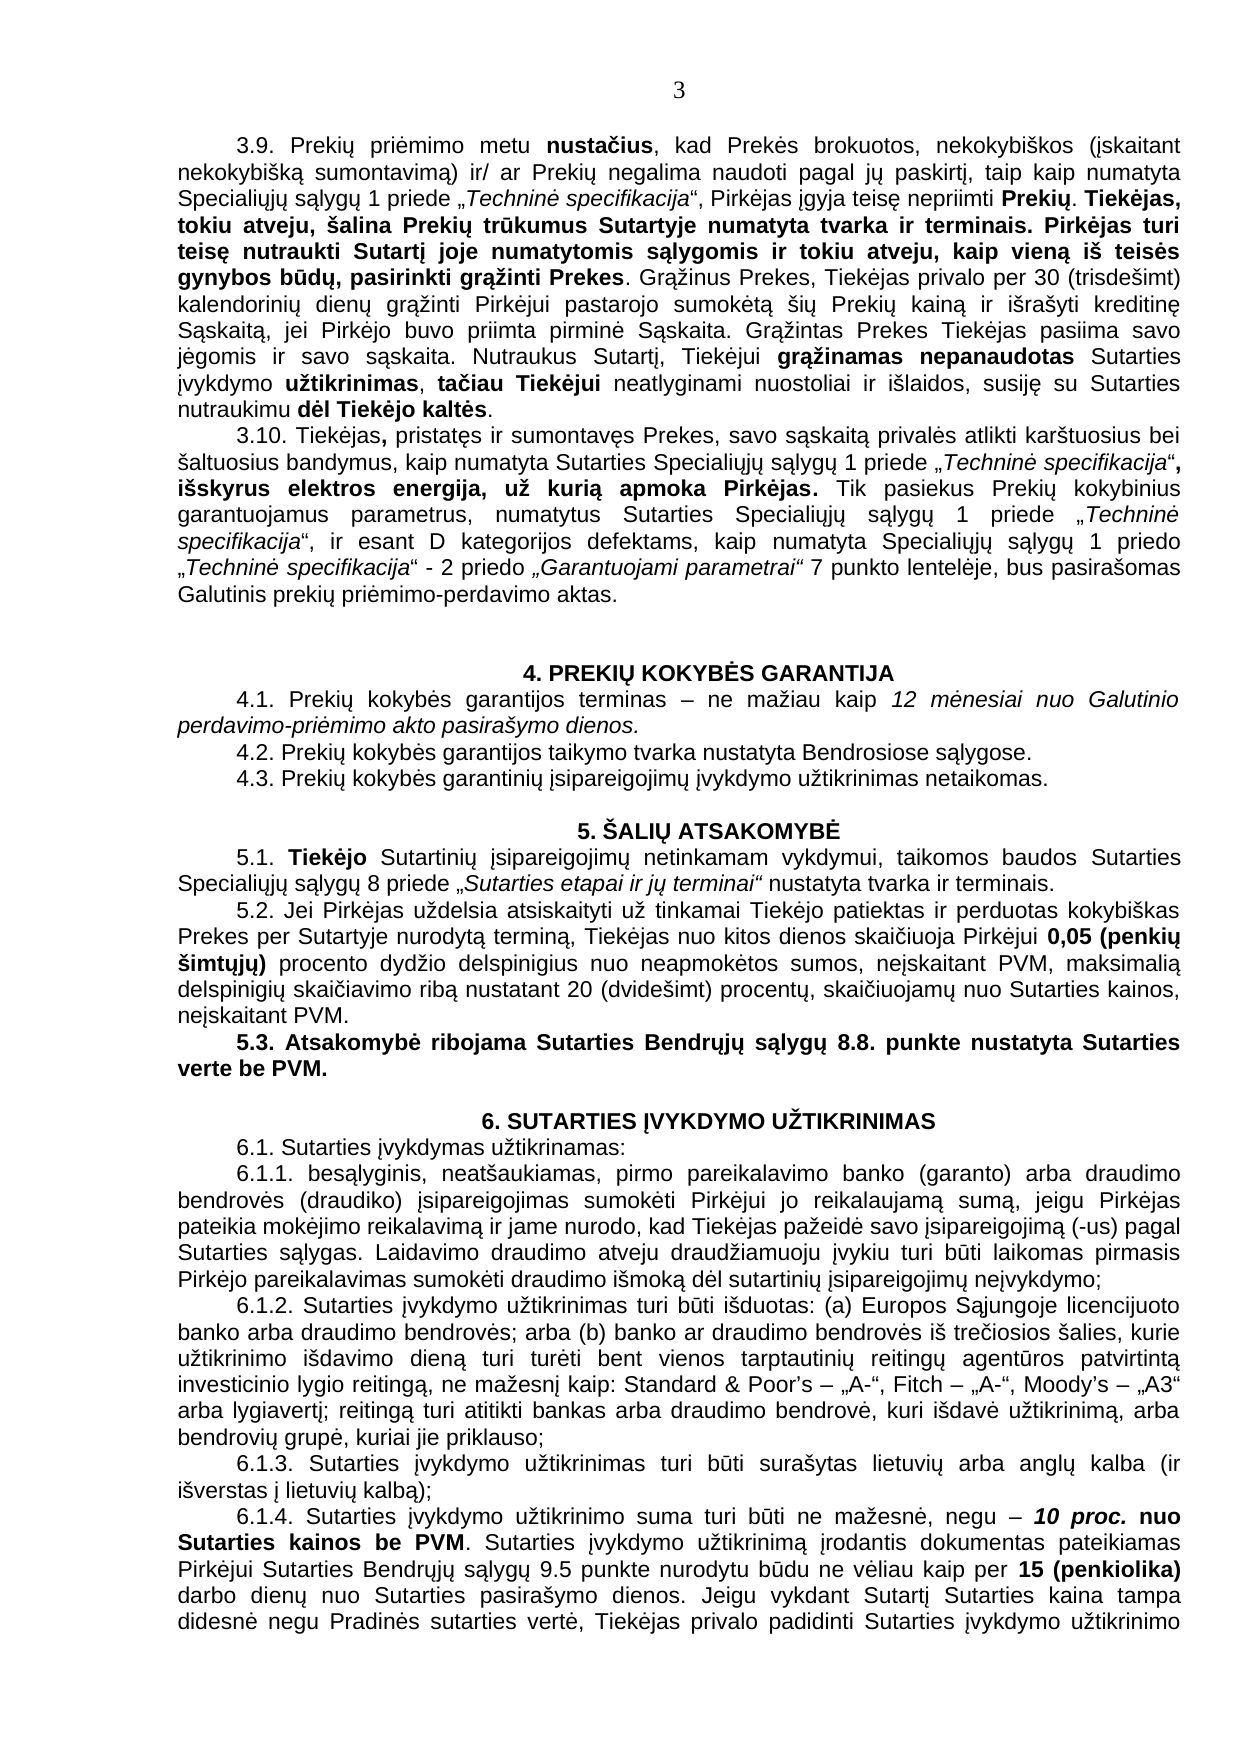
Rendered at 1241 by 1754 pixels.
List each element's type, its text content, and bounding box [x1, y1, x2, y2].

text 4.1. Prekių kokybės garantijos terminas – ne mažiau kaip 12 mėnesiai nuo Galutinio perdavimo-priėmimo akto pasirašymo dienos. [177, 686, 1181, 739]
text 3.9. Prekių priėmimo metu nustačius, kad Prekės brokuotos, nekokybiškos (įskaitant nekokybišką sumontavimą) ir/ ar Prekių negalima naudoti pagal jų paskirtį, taip kaip numatyta Specialiųjų sąlygų 1 priede „Techninė specifikacija“, Pirkėjas įgyja teisę nepriimti Prekių. Tiekėjas, tokiu atveju, šalina Prekių trūkumus Sutartyje numatyta tvarka ir terminais. Pirkėjas turi teisę nutraukti Sutartį joje numatytomis sąlygomis ir tokiu atveju, kaip vieną iš teisės gynybos būdų, pasirinkti grąžinti Prekes. Grąžinus Prekes, Tiekėjas privalo per 30 (trisdešimt) kalendorinių dienų grąžinti Pirkėjui pastarojo sumokėtą šių Prekių kainą ir išrašyti kreditinę Sąskaitą, jei Pirkėjo buvo priimta pirminė Sąskaita. Grąžintas Prekes Tiekėjas pasiima savo jėgomis ir savo sąskaita. Nutraukus Sutartį, Tiekėjui grąžinamas nepanaudotas Sutarties įvykdymo užtikrinimas, tačiau Tiekėjui neatlyginami nuostoliai ir išlaidos, susiję su Sutarties nutraukimu dėl Tiekėjo kaltės. [177, 132, 1181, 422]
text 4.3. Prekių kokybės garantinių įsipareigojimų įvykdymo užtikrinimas netaikomas. [177, 765, 1181, 791]
text 5.1. Tiekėjo Sutartinių įsipareigojimų netinkamam vykdymui, taikomos baudos Sutarties Specialiųjų sąlygų 8 priede „Sutarties etapai ir jų terminai“ nustatyta tvarka ir terminais. [177, 844, 1181, 897]
subtitle 6.1.3. Sutarties įvykdymo užtikrinimas turi būti surašytas lietuvių arba anglų kalba (ir išverstas į lietuvių kalbą); [177, 1450, 1181, 1503]
text 4. PREKIŲ KOKYBĖS GARANTIJA [177, 659, 1181, 686]
text 6.1.2. Sutarties įvykdymo užtikrinimas turi būti išduotas: (a) Europos Sąjungoje licencijuoto banko arba draudimo bendrovės; arba (b) banko ar draudimo bendrovės iš trečiosios šalies, kurie užtikrinimo išdavimo dieną turi turėti bent vienos tarptautinių reitingų agentūros patvirtintą investicinio lygio reitingą, ne mažesnį kaip: Standard & Poor’s – „A-“, Fitch – „A-“, Moody’s – „A3“ arba lygiavertį; reitingą turi atitikti bankas arba draudimo bendrovė, kuri išdavė užtikrinimą, arba bendrovių grupė, kuriai jie priklauso; [177, 1292, 1181, 1450]
text 4.2. Prekių kokybės garantijos taikymo tvarka nustatyta Bendrosiose sąlygose. [177, 739, 1181, 765]
text 5.3. Atsakomybė ribojama Sutarties Bendrųjų sąlygų 8.8. punkte nustatyta Sutarties verte be PVM. [177, 1028, 1181, 1081]
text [177, 1503, 1181, 1635]
text 6. SUTARTIES ĮVYKDYMO UŽTIKRINIMAS [177, 1108, 1181, 1134]
text 6.1. Sutarties įvykdymas užtikrinamas: [177, 1134, 1181, 1160]
subtitle 6.1.1. besąlyginis, neatšaukiamas, pirmo pareikalavimo banko (garanto) arba draudimo bendrovės (draudiko) įsipareigojimas sumokėti Pirkėjui jo reikalaujamą sumą, jeigu Pirkėjas pateikia mokėjimo reikalavimą ir jame nurodo, kad Tiekėjas pažeidė savo įsipareigojimą (-us) pagal Sutarties sąlygas. Laidavimo draudimo atveju draudžiamuoju įvykiu turi būti laikomas pirmasis Pirkėjo pareikalavimas sumokėti draudimo išmoką dėl sutartinių įsipareigojimų neįvykdymo; [177, 1160, 1181, 1292]
text 5.2. Jei Pirkėjas uždelsia atsiskaityti už tinkamai Tiekėjo patiektas ir perduotas kokybiškas Prekes per Sutartyje nurodytą terminą, Tiekėjas nuo kitos dienos skaičiuoja Pirkėjui 0,05 (penkių šimtųjų) procento dydžio delspinigius nuo neapmokėtos sumos, neįskaitant PVM, maksimalią delspinigių skaičiavimo ribą nustatant 20 (dvidešimt) procentų, skaičiuojamų nuo Sutarties kainos, neįskaitant PVM. [177, 897, 1181, 1028]
text 3.10. Tiekėjas, pristatęs ir sumontavęs Prekes, savo sąskaitą privalės atlikti karštuosius bei šaltuosius bandymus, kaip numatyta Sutarties Specialiųjų sąlygų 1 priede „Techninė specifikacija“, išskyrus elektros energija, už kurią apmoka Pirkėjas. Tik pasiekus Prekių kokybinius garantuojamus parametrus, numatytus Sutarties Specialiųjų sąlygų 1 priede „Techninė specifikacija“, ir esant D kategorijos defektams, kaip numatyta Specialiųjų sąlygų 1 priedo „Techninė specifikacija“ - 2 priedo „Garantuojami parametrai“ 7 punkto lentelėje, bus pasirašomas Galutinis prekių priėmimo-perdavimo aktas. [177, 422, 1181, 607]
text 5. ŠALIŲ ATSAKOMYBĖ [177, 818, 1181, 844]
